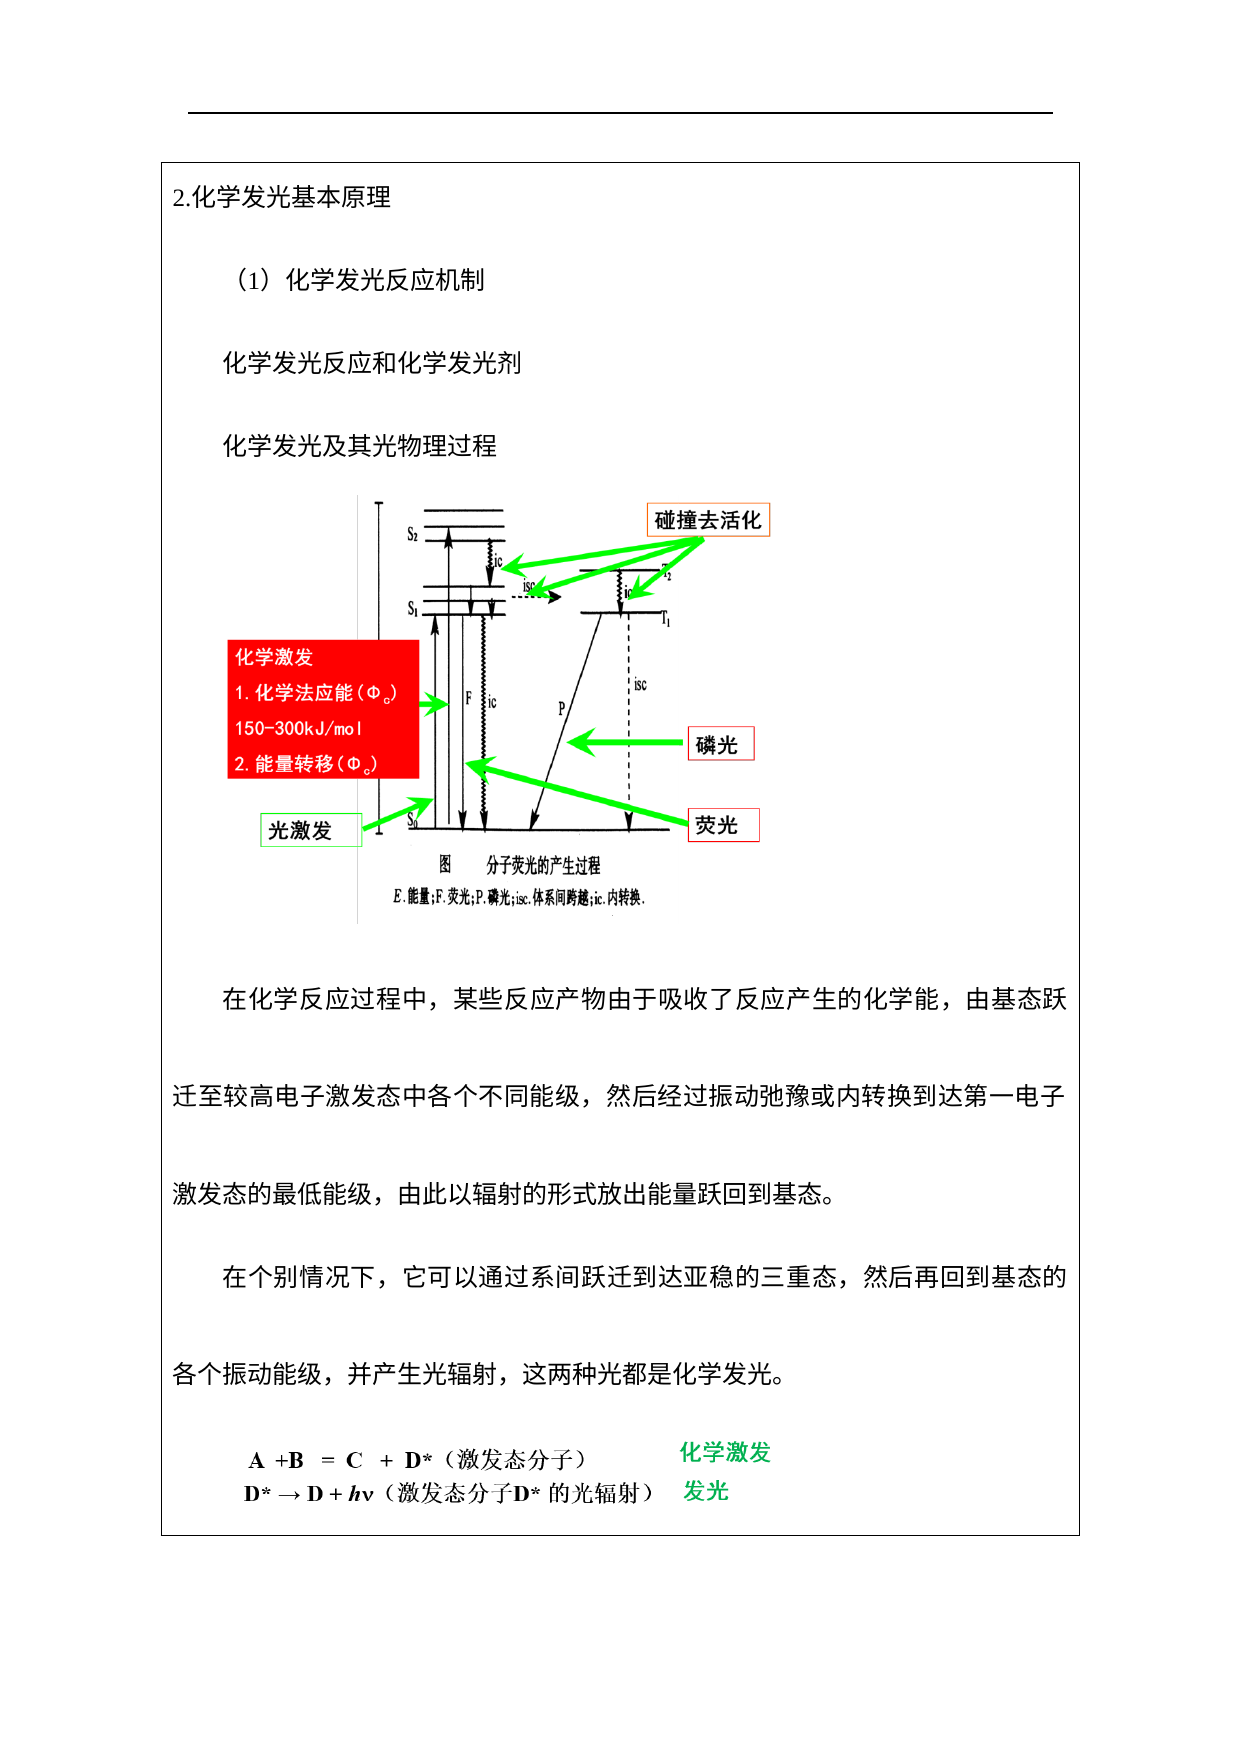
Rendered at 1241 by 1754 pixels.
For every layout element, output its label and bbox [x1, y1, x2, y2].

table_cell [162, 163, 1079, 1535]
picture [222, 495, 775, 924]
picture [222, 1423, 780, 1519]
